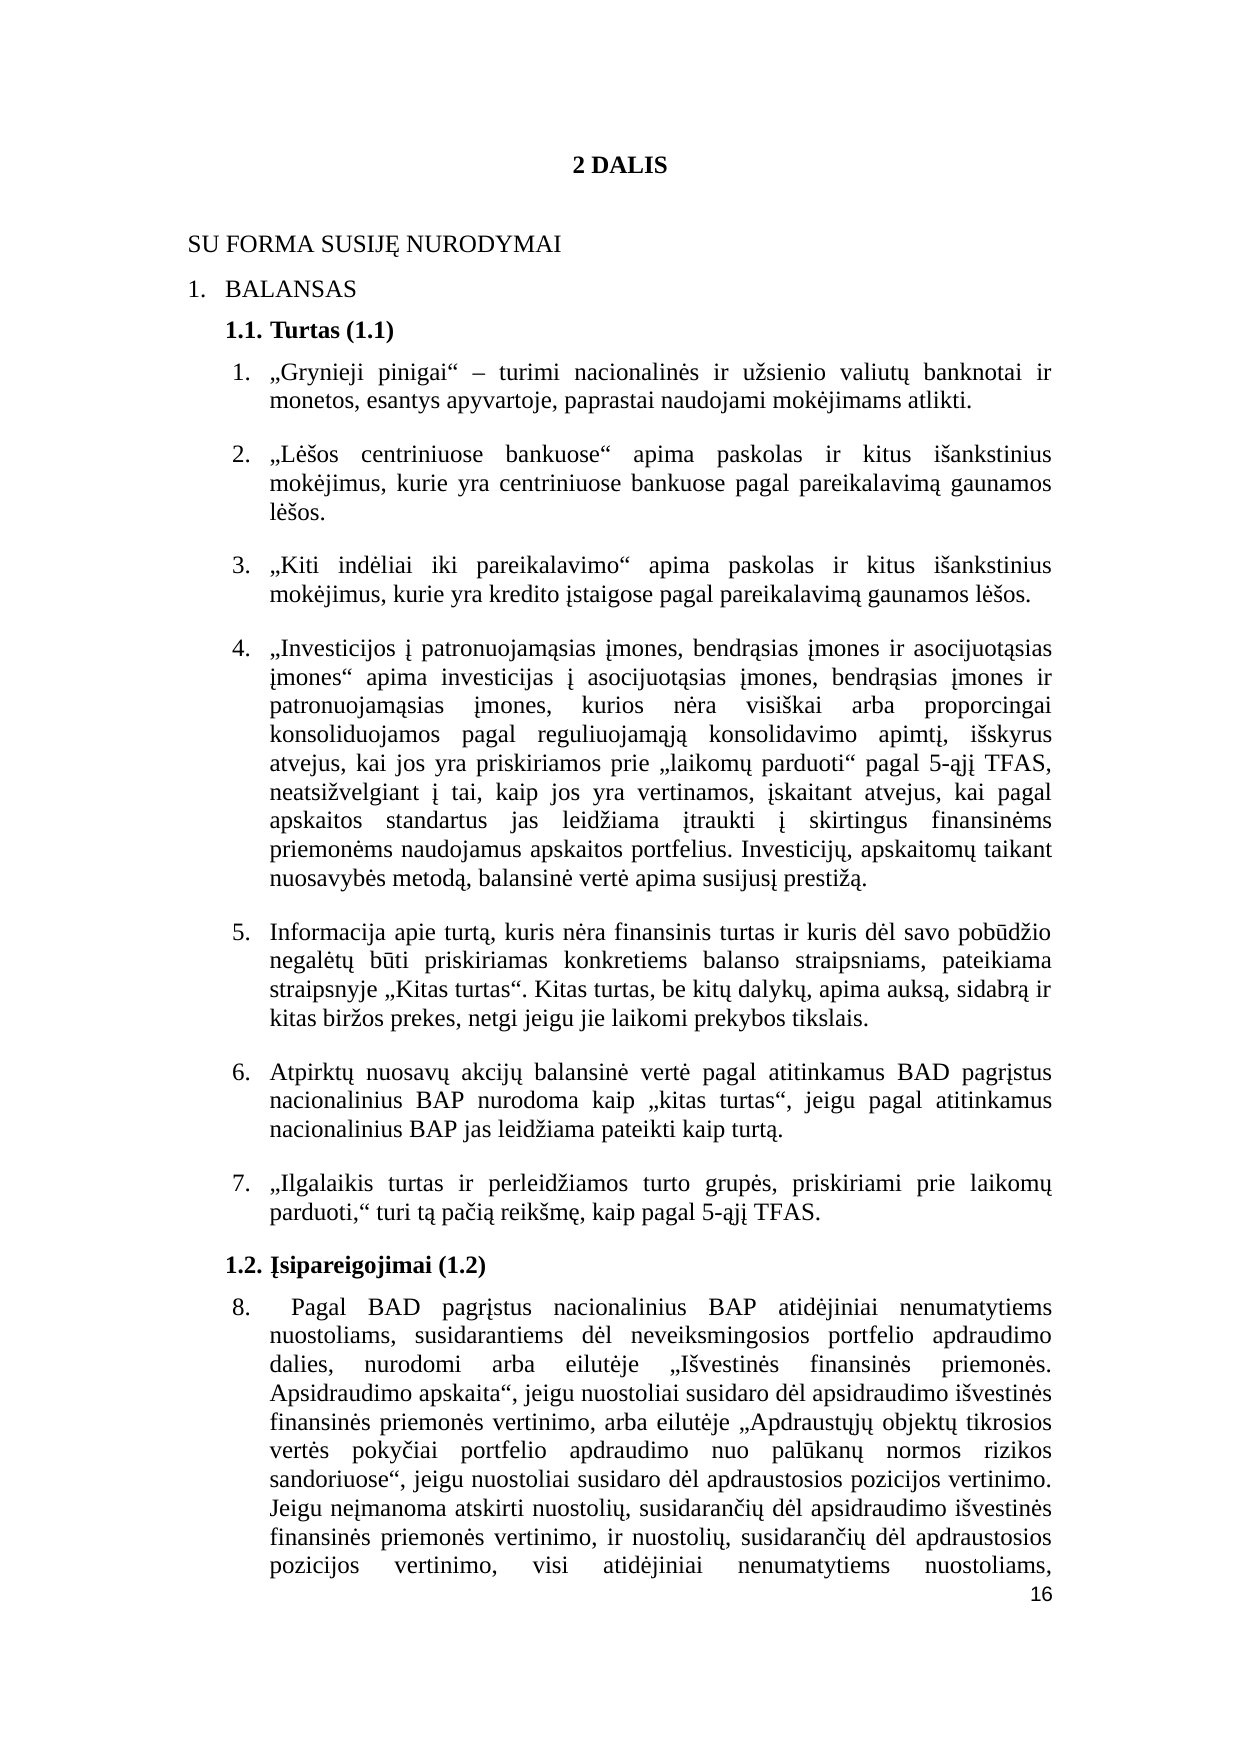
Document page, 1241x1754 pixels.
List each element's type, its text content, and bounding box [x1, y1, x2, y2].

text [232, 1292, 1053, 1579]
text „Ilgalaikis turtas ir perleidžiamos turto grupės, priskiriami prie laikomų parduoti,“ turi tą pačią reikšmę, kaip pagal 5-ąjį TFAS. [232, 1168, 1053, 1226]
text „Investicijos į patronuojamąsias įmones, bendrąsias įmones ir asocijuotąsias įmones“ apima investicijas į asocijuotąsias įmones, bendrąsias įmones ir patronuojamąsias įmones, kurios nėra visiškai arba proporcingai konsoliduojamos pagal reguliuojamąją konsolidavimo apimtį, išskyrus atvejus, kai jos yra priskiriamos prie „laikomų parduoti“ pagal 5-ąjį TFAS, neatsižvelgiant į tai, kaip jos yra vertinamos, įskaitant atvejus, kai pagal apskaitos standartus jas leidžiama įtraukti į skirtingus finansinėms priemonėms naudojamus apskaitos portfelius. Investicijų, apskaitomų taikant nuosavybės metodą, balansinė vertė apima susijusį prestižą. [232, 633, 1053, 892]
subtitle Įsipareigojimai (1.2) [225, 1251, 1053, 1279]
subtitle Balansas [187, 274, 1053, 303]
list „Grynieji pinigai“ – turimi nacionalinės ir užsienio valiutų banknotai ir monetos, esantys apyvartoje, paprastai naudojami mokėjimams atlikti. [232, 357, 1053, 414]
text 2 DALIS [187, 150, 1053, 179]
text „Lėšos centriniuose bankuose“ apima paskolas ir kitus išankstinius mokėjimus, kurie yra centriniuose bankuose pagal pareikalavimą gaunamos lėšos. [232, 439, 1053, 526]
subtitle Su forma susiję nurodymai [187, 229, 1053, 257]
text Informacija apie turtą, kuris nėra finansinis turtas ir kuris dėl savo pobūdžio negalėtų būti priskiriamas konkretiems balanso straipsniams, pateikiama straipsnyje „Kitas turtas“. Kitas turtas, be kitų dalykų, apima auksą, sidabrą ir kitas biržos prekes, netgi jeigu jie laikomi prekybos tikslais. [232, 917, 1053, 1032]
subtitle Turtas (1.1) [225, 316, 1053, 344]
text Atpirktų nuosavų akcijų balansinė vertė pagal atitinkamus BAD pagrįstus nacionalinius BAP nurodoma kaip „kitas turtas“, jeigu pagal atitinkamus nacionalinius BAP jas leidžiama pateikti kaip turtą. [232, 1057, 1053, 1143]
text „Kiti indėliai iki pareikalavimo“ apima paskolas ir kitus išankstinius mokėjimus, kurie yra kredito įstaigose pagal pareikalavimą gaunamos lėšos. [232, 551, 1053, 608]
